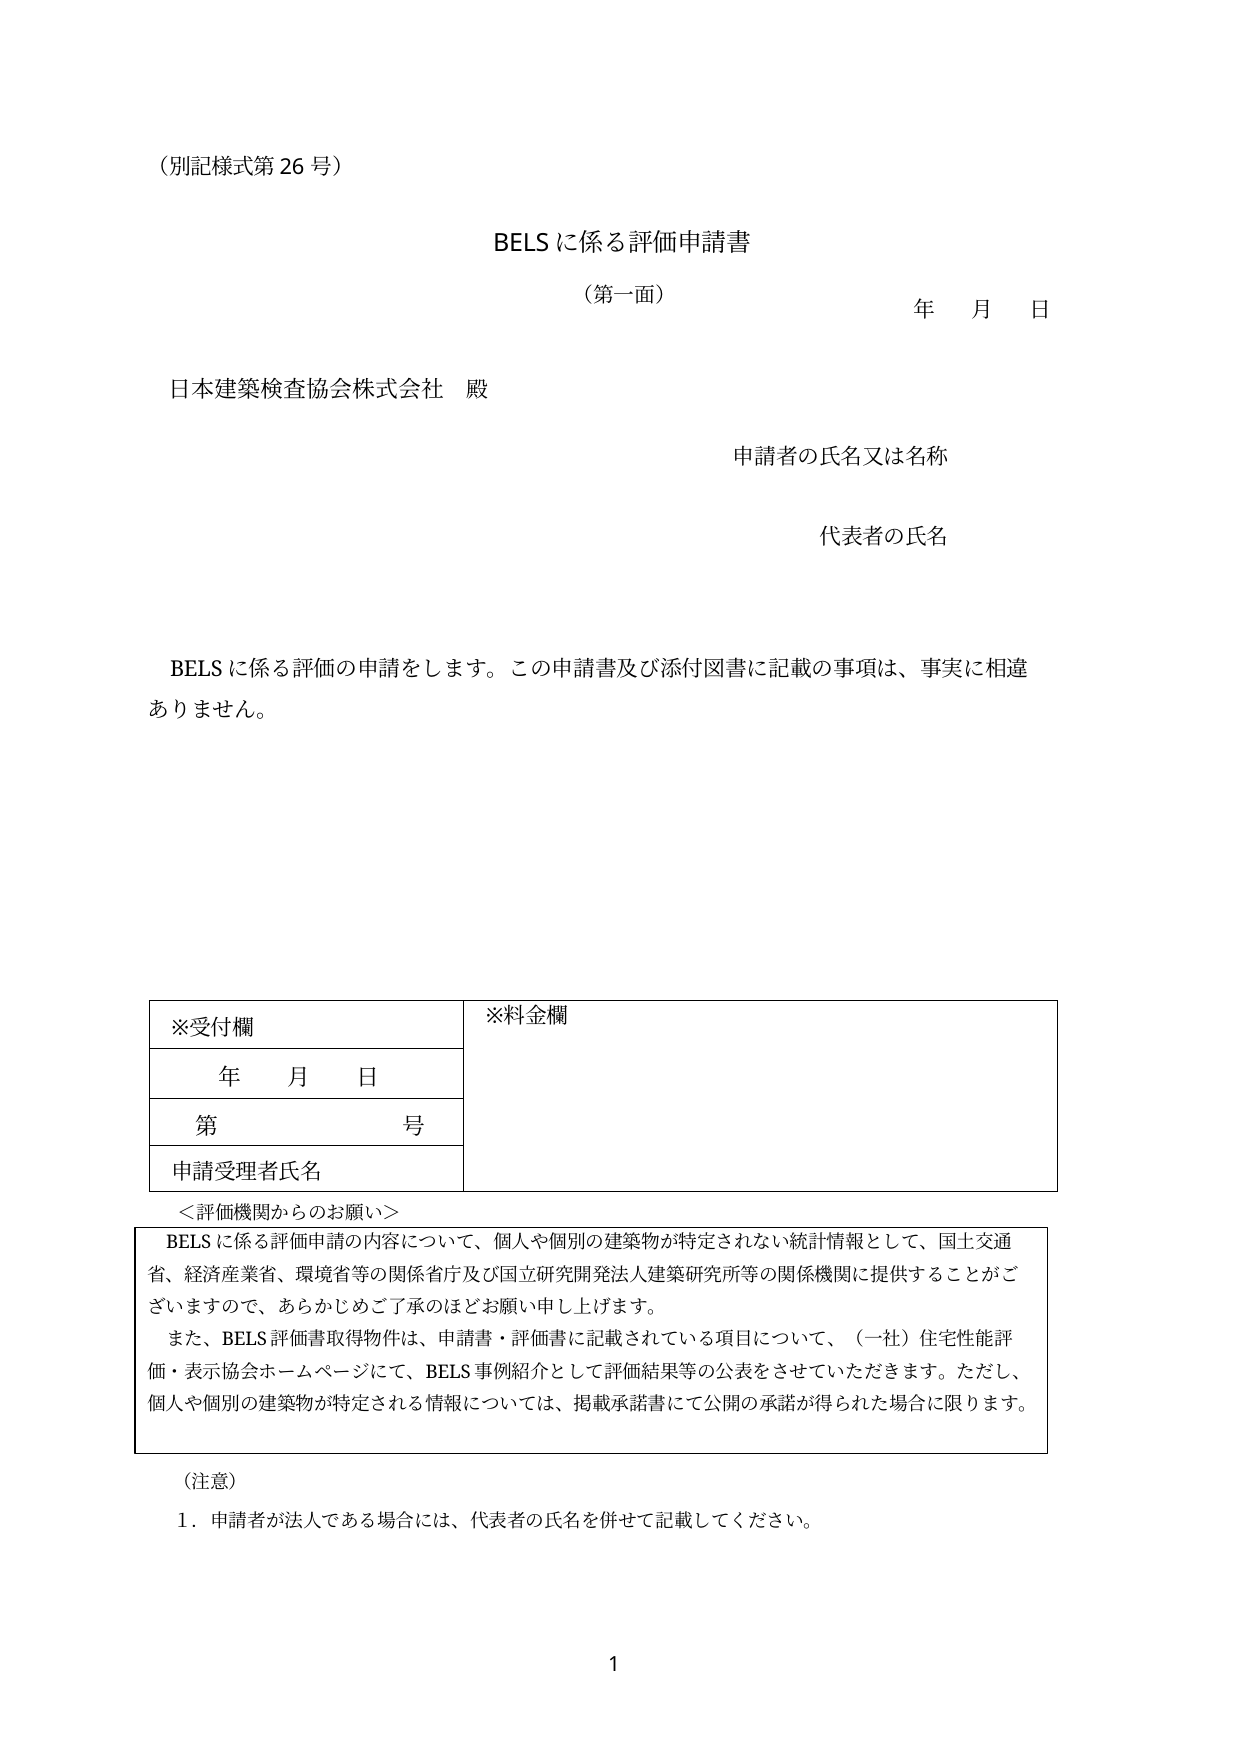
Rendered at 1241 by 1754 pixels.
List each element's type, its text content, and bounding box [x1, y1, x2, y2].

table_header ※受付欄 [150, 1001, 463, 1048]
table_header ※料金欄 [464, 1001, 1057, 1191]
text （注意） [173, 1243, 829, 1453]
text 日本建築検査協会株式会社 殿 [123, 371, 1109, 404]
text 代表者の氏名 [123, 519, 949, 550]
table_cell 第 号 [150, 1099, 463, 1145]
text （別記様式第 26 号） [148, 142, 1109, 182]
text ＜評価機関からのお願い＞ [177, 1198, 1109, 1225]
text １．申請者が法人である場合には、代表者の氏名を併せて記載してください。 [173, 1511, 829, 1532]
text 年 月 日 [761, 292, 1109, 323]
table_cell 申請受理者氏名 [150, 1146, 463, 1191]
title BELSに係る評価申請書 [488, 215, 756, 261]
text （注意） [173, 1454, 829, 1493]
text BELSに係る評価の申請をします。この申請書及び添付図書に記載の事項は、事実に相違ありません。 [148, 651, 1046, 724]
subtitle （第一面） [493, 278, 756, 308]
table_cell 年 月 日 [150, 1049, 463, 1097]
text 申請者の氏名又は名称 [123, 439, 949, 471]
